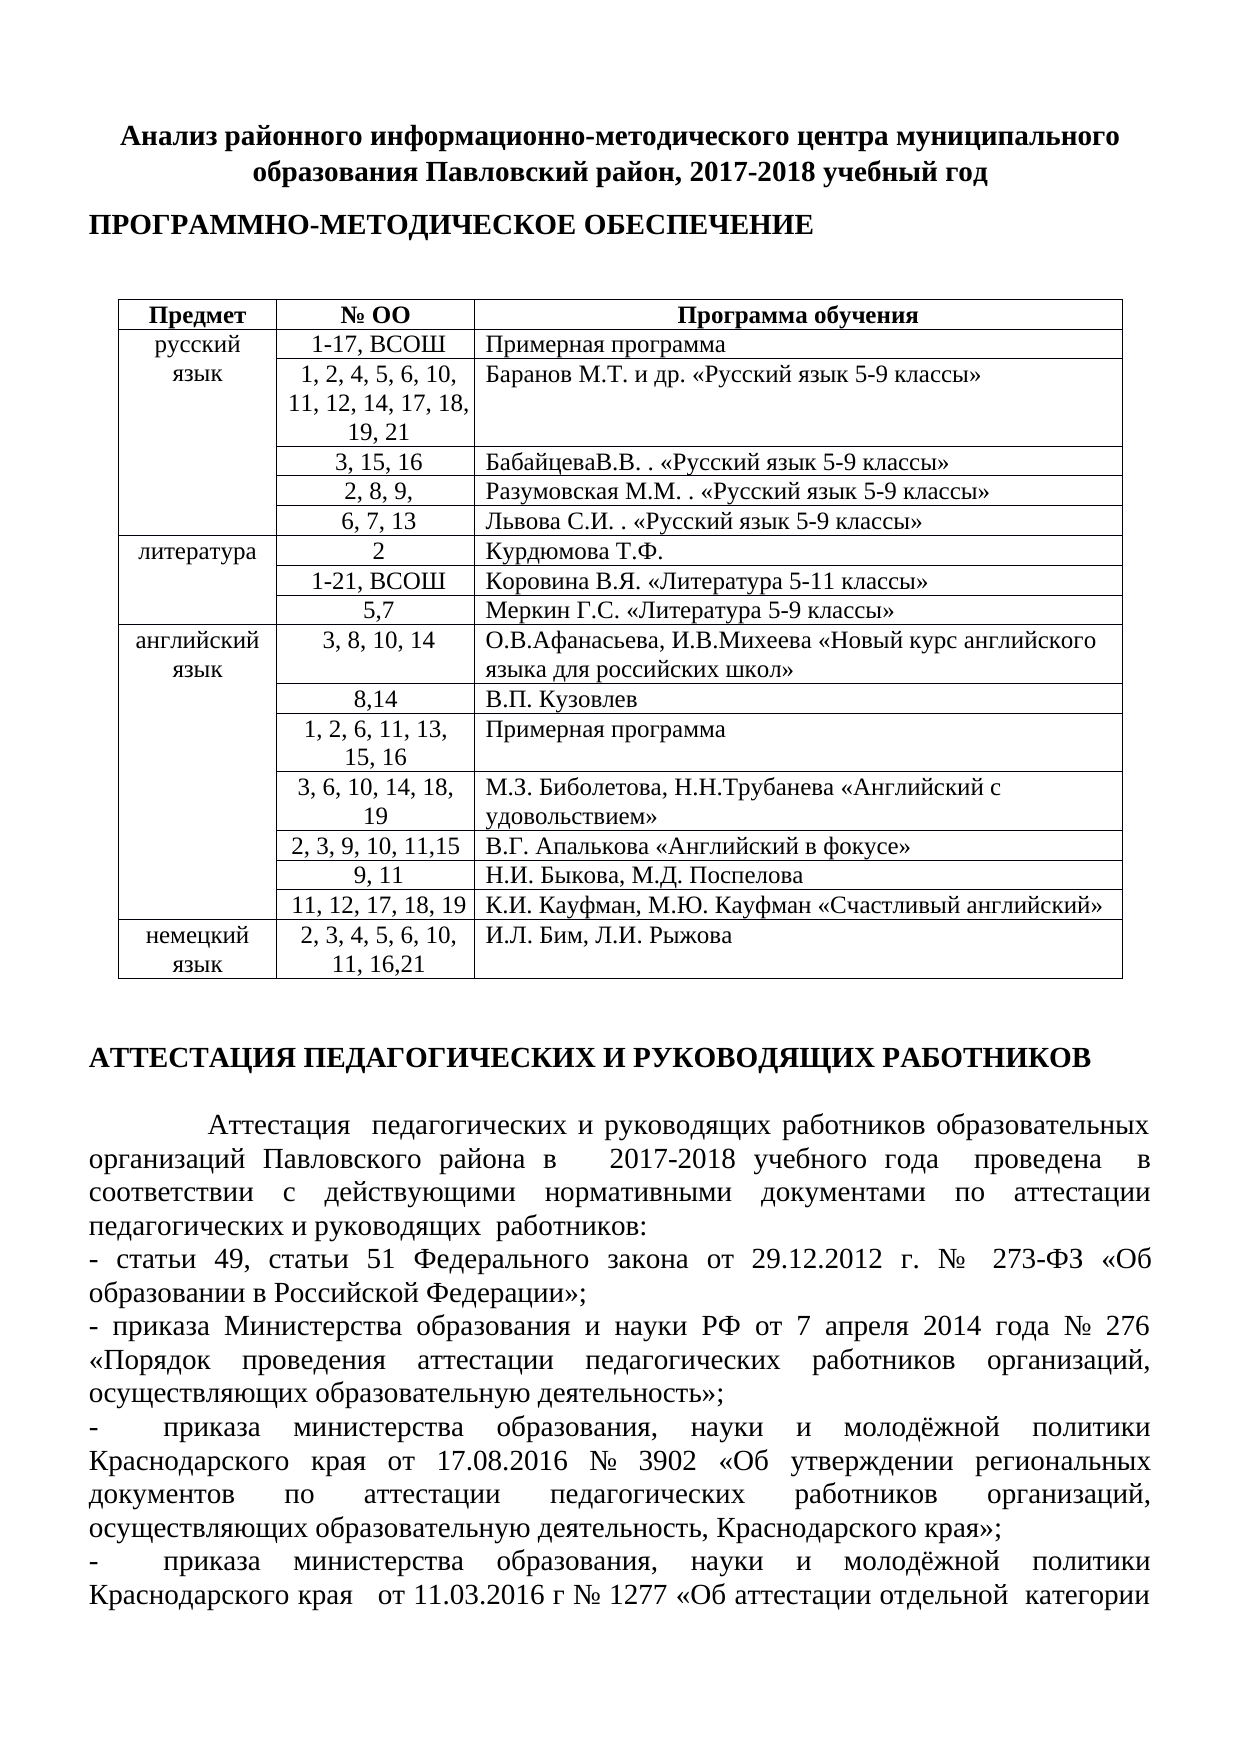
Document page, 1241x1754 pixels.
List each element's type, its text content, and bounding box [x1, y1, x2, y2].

table_cell М.З. Биболетова, Н.Н.Трубанева «Английский с удовольствием» [475, 772, 1122, 830]
table_cell Примерная программа [475, 330, 1122, 358]
table_cell Курдюмова Т.Ф. [475, 536, 1122, 565]
table_cell Львова С.И. . «Русский язык 5-9 классы» [475, 506, 1122, 535]
table_cell Н.И. Быкова, М.Д. Поспелова [475, 861, 1122, 889]
text - статьи 49, статьи 51 Федерального закона от 29.12.2012 г. № 273-ФЗ «Об образовании в Российской Федерации»; [89, 1241, 1152, 1308]
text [89, 1543, 1152, 1610]
table_cell 1-17, ВСОШ [277, 330, 474, 358]
table_cell 2, 8, 9, [277, 476, 474, 505]
text - приказа министерства образования, науки и молодёжной политики Краснодарского края от 17.08.2016 № 3902 «Об утверждении региональных документов по аттестации педагогических работников организаций, осуществляющих образовательную деятельность, Краснодарского края»; [89, 1409, 1152, 1543]
table_cell 2, 3, 9, 10, 11,15 [277, 831, 474, 859]
table_cell 3, 8, 10, 14 [277, 625, 474, 683]
table_cell английский язык [119, 625, 276, 919]
text АТТЕСТАЦИЯ ПЕДАГОГИЧЕСКИХ И РУКОВОДЯЩИХ РАБОТНИКОВ [89, 1012, 1152, 1074]
table_header Программа обучения [475, 300, 1122, 328]
table_header Предмет [119, 300, 276, 328]
table_cell И.Л. Бим, Л.И. Рыжова [475, 920, 1122, 978]
table_cell 2 [277, 536, 474, 565]
table_cell 1, 2, 4, 5, 6, 10, 11, 12, 14, 17, 18, 19, 21 [277, 359, 474, 446]
table_cell 2, 3, 4, 5, 6, 10, 11, 16,21 [277, 920, 474, 978]
table_cell 8,14 [277, 684, 474, 713]
table_cell литература [119, 536, 276, 624]
text - приказа Министерства образования и науки РФ от 7 апреля 2014 года № 276 «Порядок проведения аттестации педагогических работников организаций, осуществляющих образовательную деятельность»; [89, 1308, 1152, 1409]
table_cell 1-21, ВСОШ [277, 566, 474, 594]
table_cell В.Г. Апалькова «Английский в фокусе» [475, 831, 1122, 859]
table_cell Примерная программа [475, 714, 1122, 771]
table_cell 6, 7, 13 [277, 506, 474, 535]
text Аттестация педагогических и руководящих работников образовательных организаций Павловского района в 2017-2018 учебного года проведена в соответствии с действующими нормативными документами по аттестации педагогических и руководящих работников: [89, 1107, 1152, 1241]
table_header № ОО [277, 300, 474, 328]
table_cell немецкий язык [119, 920, 276, 978]
table_cell О.В.Афанасьева, И.В.Михеева «Новый курс английского языка для российских школ» [475, 625, 1122, 683]
table_cell БабайцеваВ.В. . «Русский язык 5-9 классы» [475, 447, 1122, 475]
table_cell 9, 11 [277, 861, 474, 889]
table_cell К.И. Кауфман, М.Ю. Кауфман «Счастливый английский» [475, 890, 1122, 919]
table_cell Меркин Г.С. «Литература 5-9 классы» [475, 596, 1122, 624]
table_cell Разумовская М.М. . «Русский язык 5-9 классы» [475, 476, 1122, 505]
table_cell 3, 6, 10, 14, 18, 19 [277, 772, 474, 830]
table_cell В.П. Кузовлев [475, 684, 1122, 713]
text Анализ районного информационно-методического центра муниципального образования Павловский район, 2017-2018 учебный год [89, 118, 1152, 188]
list ПРОГРАММНО-МЕТОДИЧЕСКОЕ ОБЕСПЕЧЕНИЕ [89, 207, 1152, 241]
table_cell 3, 15, 16 [277, 447, 474, 475]
table_cell 5,7 [277, 596, 474, 624]
table_cell 1, 2, 6, 11, 13, 15, 16 [277, 714, 474, 771]
table_cell Баранов М.Т. и др. «Русский язык 5-9 классы» [475, 359, 1122, 446]
table_cell Коровина В.Я. «Литература 5-11 классы» [475, 566, 1122, 594]
table_cell 11, 12, 17, 18, 19 [277, 890, 474, 919]
table_cell русский язык [119, 330, 276, 535]
